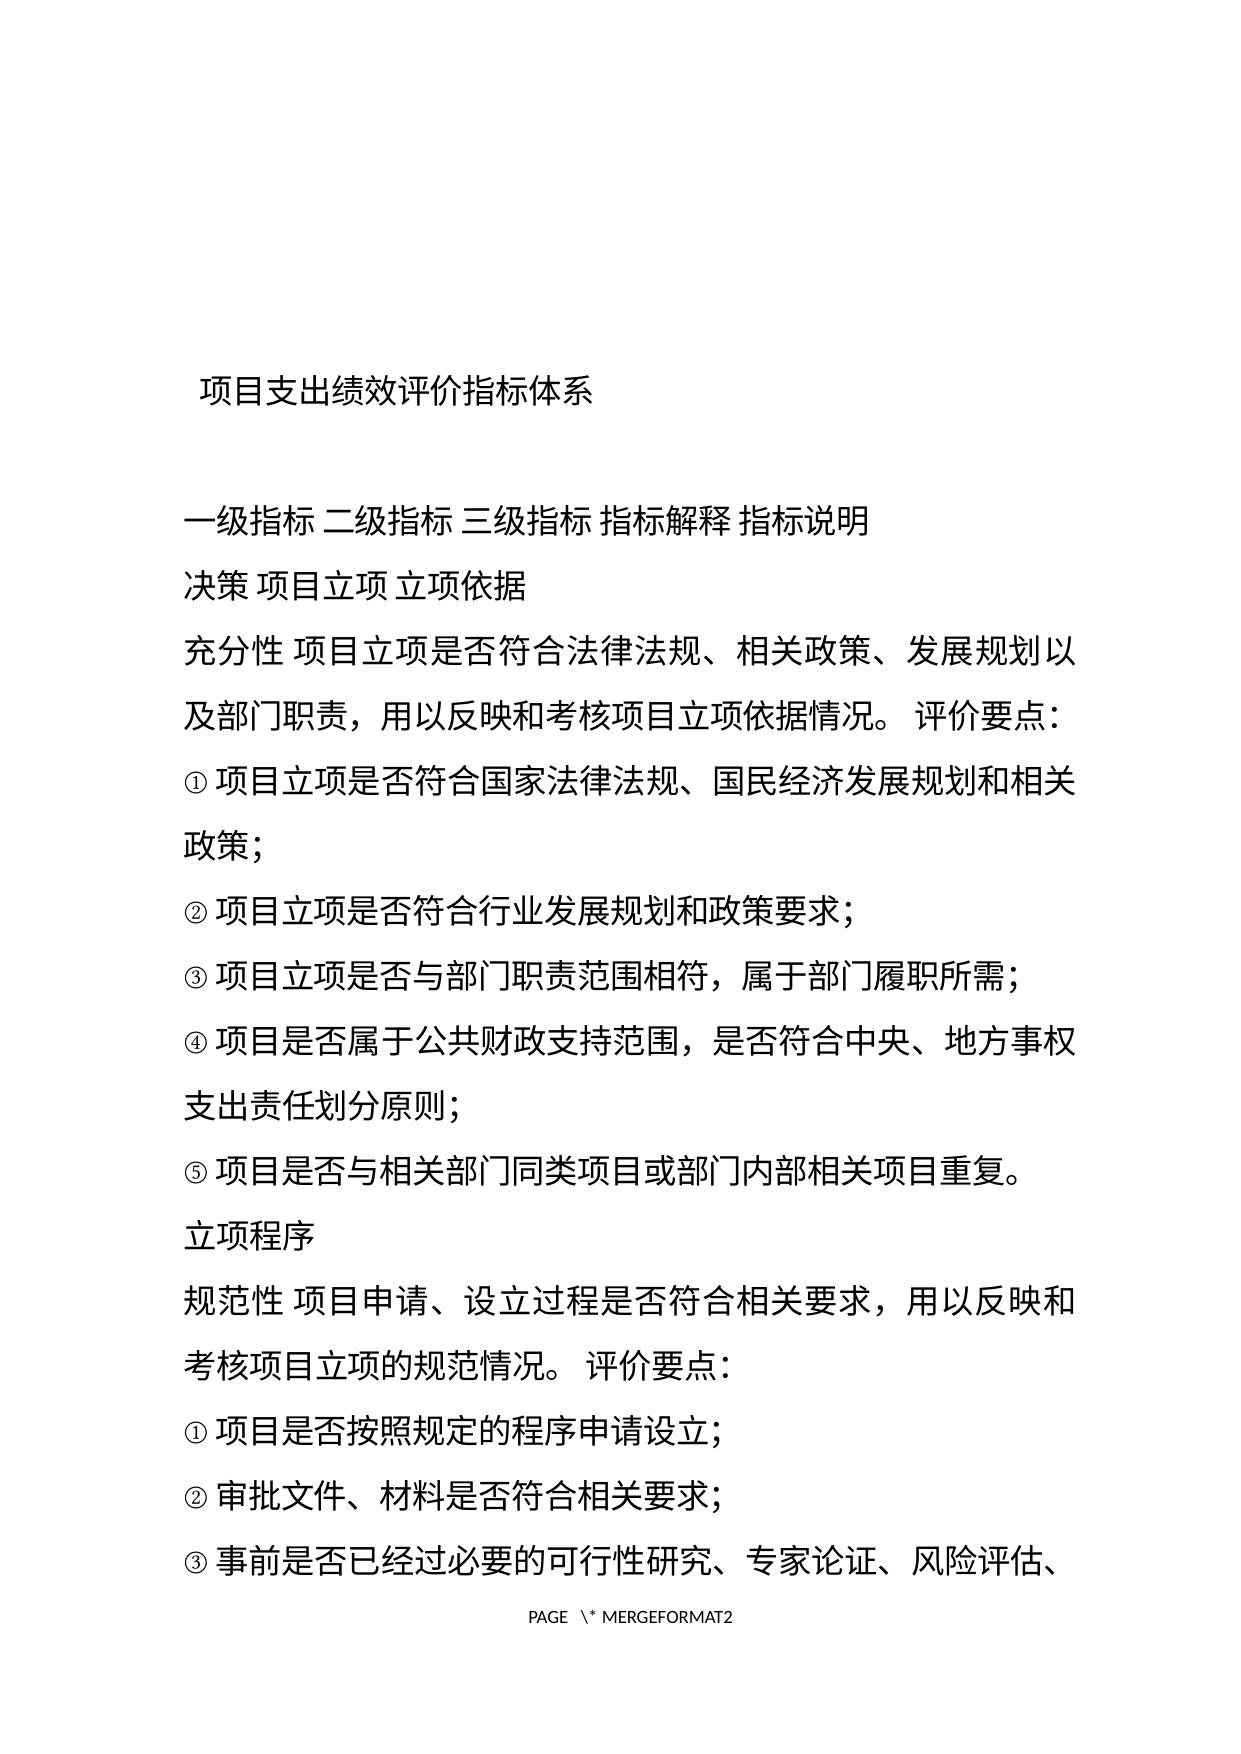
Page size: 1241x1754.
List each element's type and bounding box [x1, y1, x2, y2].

text [183, 422, 1078, 1592]
